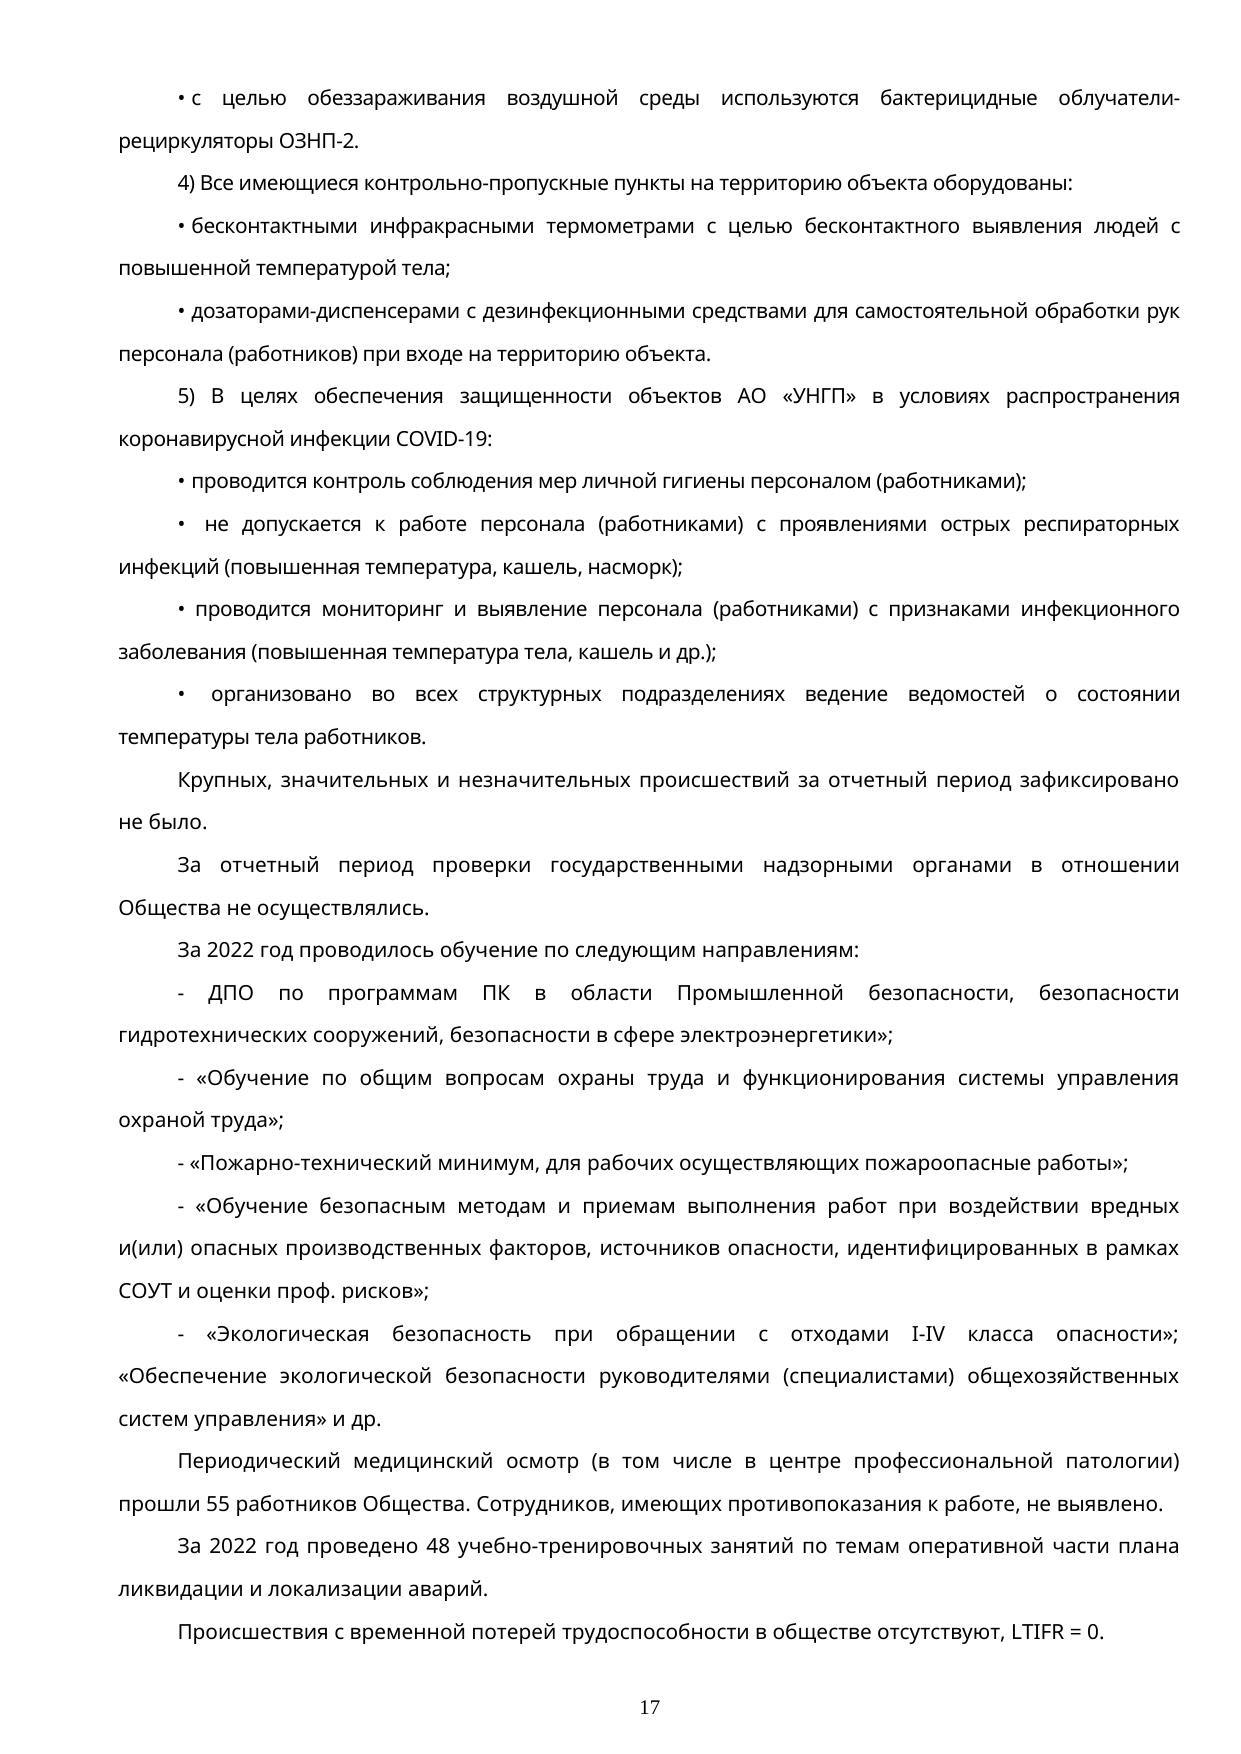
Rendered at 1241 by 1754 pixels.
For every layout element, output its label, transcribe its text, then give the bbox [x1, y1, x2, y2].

text - «Пожарно-технический минимум, для рабочих осуществляющих пожароопасные работы»; [118, 1148, 1180, 1177]
text - «Обучение по общим вопросам охраны труда и функционирования системы управления охраной труда»; [118, 1063, 1180, 1134]
text • дозаторами-диспенсерами с дезинфекционными средствами для самостоятельной обработки рук персонала (работников) при входе на территорию объекта. [118, 296, 1181, 367]
text За 2022 год проводилось обучение по следующим направлениям: [118, 935, 1180, 964]
text • не допускается к работе персонала (работниками) с проявлениями острых респираторных инфекций (повышенная температура, кашель, насморк); [118, 509, 1181, 580]
text • с целью обеззараживания воздушной среды используются бактерицидные облучатели-рециркуляторы ОЗНП-2. [118, 83, 1181, 154]
text • бесконтактными инфракрасными термометрами с целью бесконтактного выявления людей с повышенной температурой тела; [118, 211, 1181, 282]
text • проводится контроль соблюдения мер личной гигиены персоналом (работниками); [118, 467, 1181, 495]
text • организовано во всех структурных подразделениях ведение ведомостей о состоянии температуры тела работников. [118, 679, 1181, 751]
text - «Обучение безопасным методам и приемам выполнения работ при воздействии вредных и(или) опасных производственных факторов, источников опасности, идентифицированных в рамках СОУТ и оценки проф. рисков»; [118, 1191, 1180, 1304]
text Крупных, значительных и незначительных происшествий за отчетный период зафиксировано не было. [118, 765, 1181, 836]
text Происшествия с временной потерей трудоспособности в обществе отсутствуют, LTIFR = 0. [118, 1617, 1180, 1645]
text 5) В целях обеспечения защищенности объектов АО «УНГП» в условиях распространения коронавирусной инфекции COVID-19: [118, 381, 1181, 452]
text • проводится мониторинг и выявление персонала (работниками) с признаками инфекционного заболевания (повышенная температура тела, кашель и др.); [118, 594, 1181, 665]
text За 2022 год проведено 48 учебно-тренировочных занятий по темам оперативной части плана ликвидации и локализации аварий. [118, 1532, 1181, 1603]
text 4) Все имеющиеся контрольно-пропускные пункты на территорию объекта оборудованы: [118, 168, 1181, 197]
text - ДПО по программам ПК в области Промышленной безопасности, безопасности гидротехнических сооружений, безопасности в сфере электроэнергетики»; [118, 978, 1180, 1049]
text За отчетный период проверки государственными надзорными органами в отношении Общества не осуществлялись. [118, 850, 1181, 921]
text - «Экологическая безопасность при обращении с отходами I-IV класса опасности»; «Обеспечение экологической безопасности руководителями (специалистами) общехозяйственных систем управления» и др. [118, 1319, 1180, 1432]
text Периодический медицинский осмотр (в том числе в центре профессиональной патологии) прошли 55 работников Общества. Сотрудников, имеющих противопоказания к работе, не выявлено. [118, 1446, 1180, 1517]
